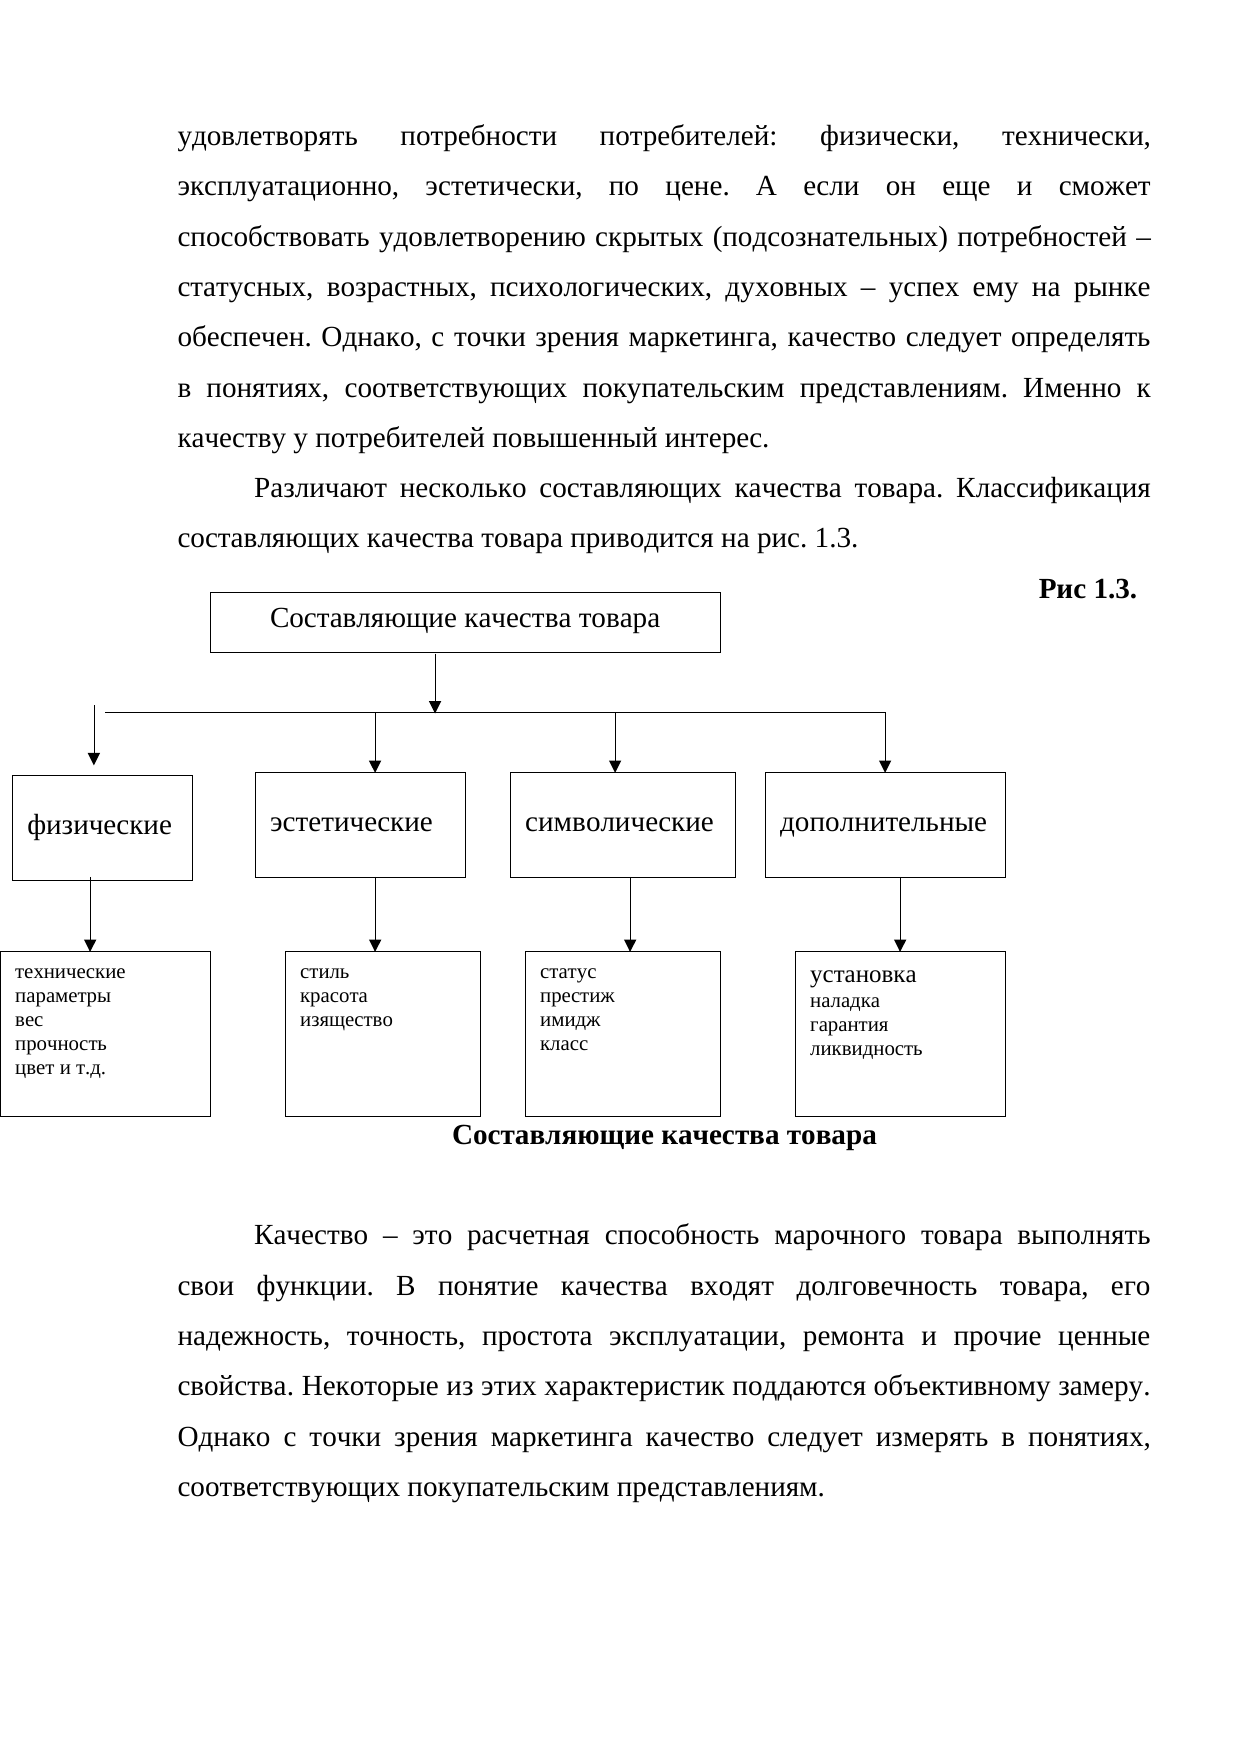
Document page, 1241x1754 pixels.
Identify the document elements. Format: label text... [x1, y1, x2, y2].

text Качество – это расчетная способность марочного товара выполнять свои функции. В понятие качества входят долговечность товара, его надежность, точность, простота эксплуатации, ремонта и прочие ценные свойства. Некоторые из этих характеристик поддаются объективному замеру. Однако с точки зрения маркетинга качество следует измерять в понятиях, соответствующих покупательским представлениям. [177, 1217, 1152, 1503]
text Различают несколько составляющих качества товара. Классификация составляющих качества товара приводится на рис. 1.3. [177, 470, 1152, 554]
list Рис 1.3. Составляющие качества товара [177, 571, 1152, 1150]
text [177, 118, 1152, 453]
